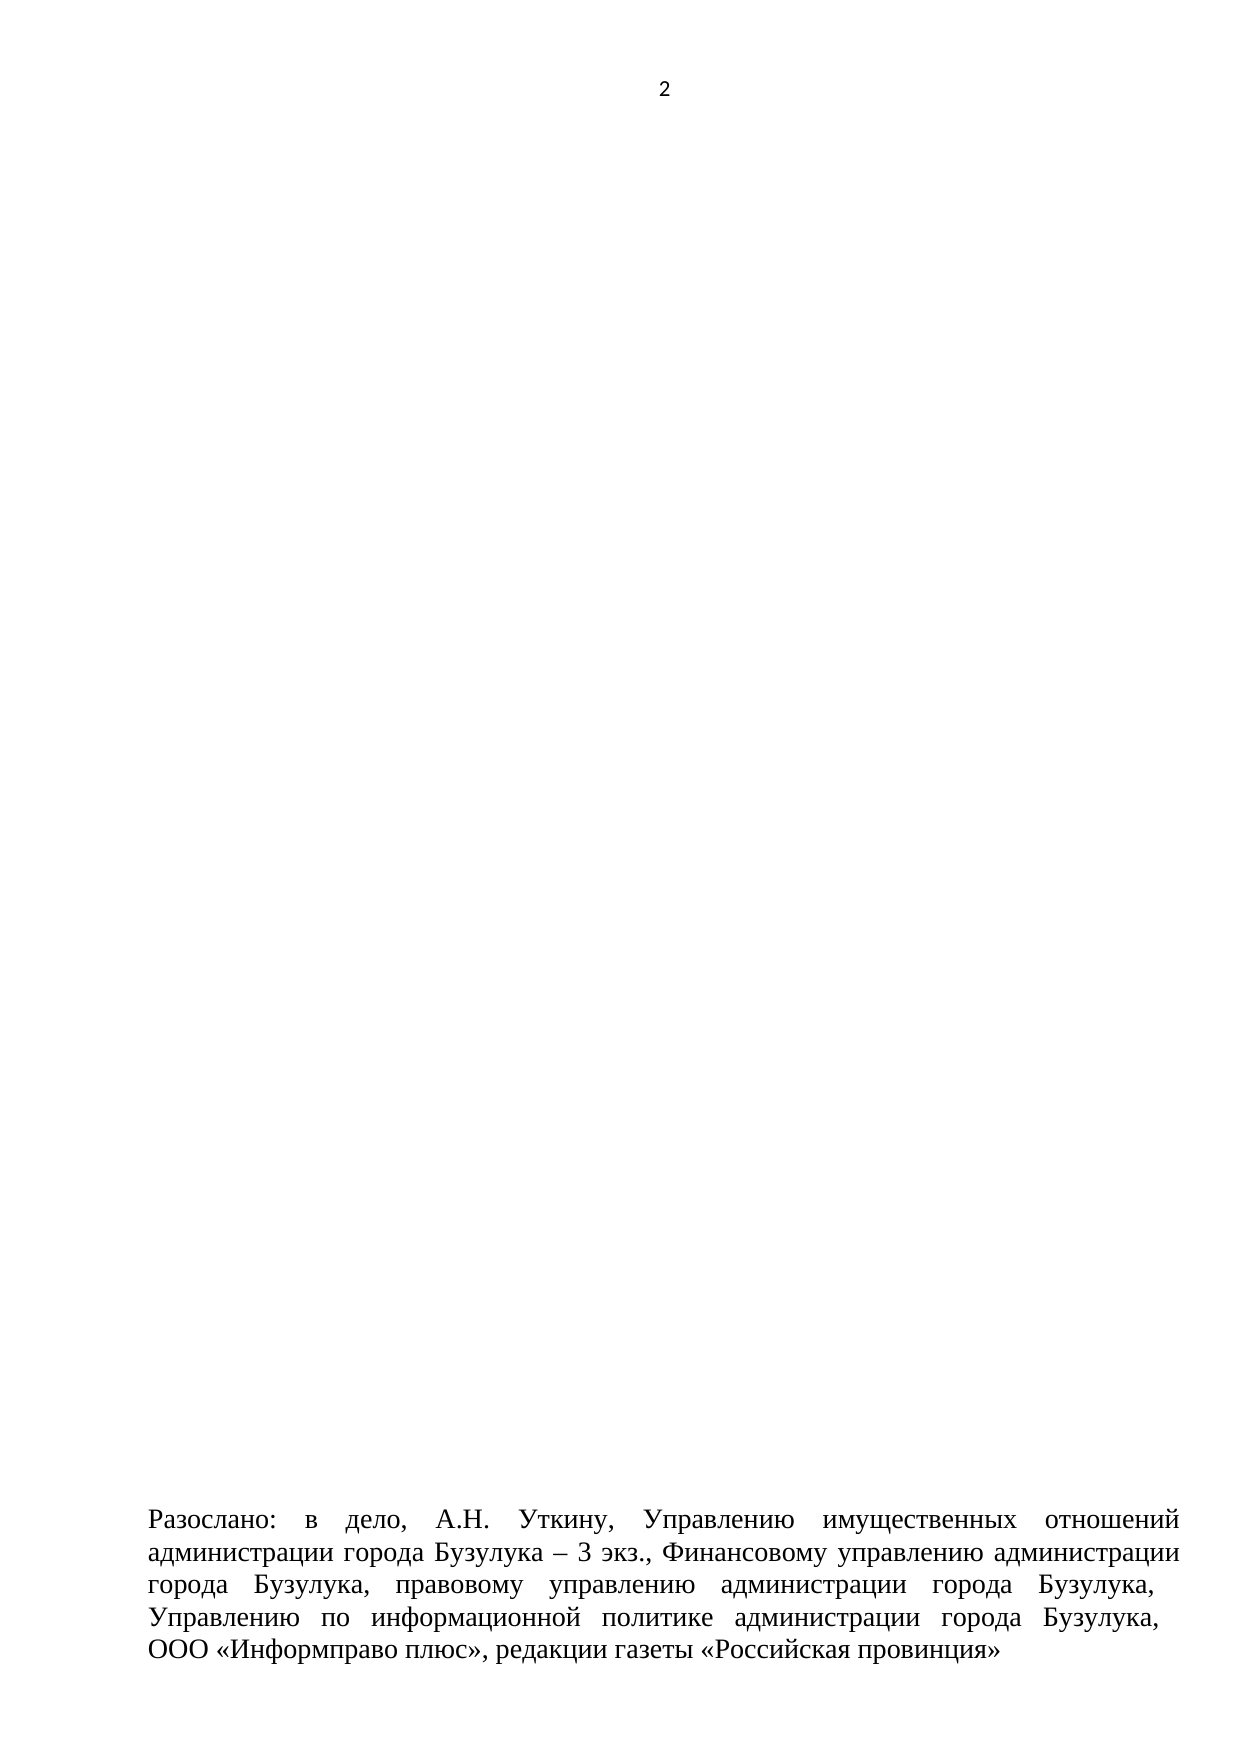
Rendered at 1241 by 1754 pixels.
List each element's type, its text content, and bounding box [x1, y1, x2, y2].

text Разослано: в дело, А.Н. Уткину, Управлению имущественных отношений администрации города Бузулука – 3 экз., Финансовому управлению администрации города Бузулука, правовому управлению администрации города Бузулука, Управлению по информационной политике администрации города Бузулука, ООО «Информправо плюс», редакции газеты «Российская провинция» [148, 1503, 1181, 1664]
